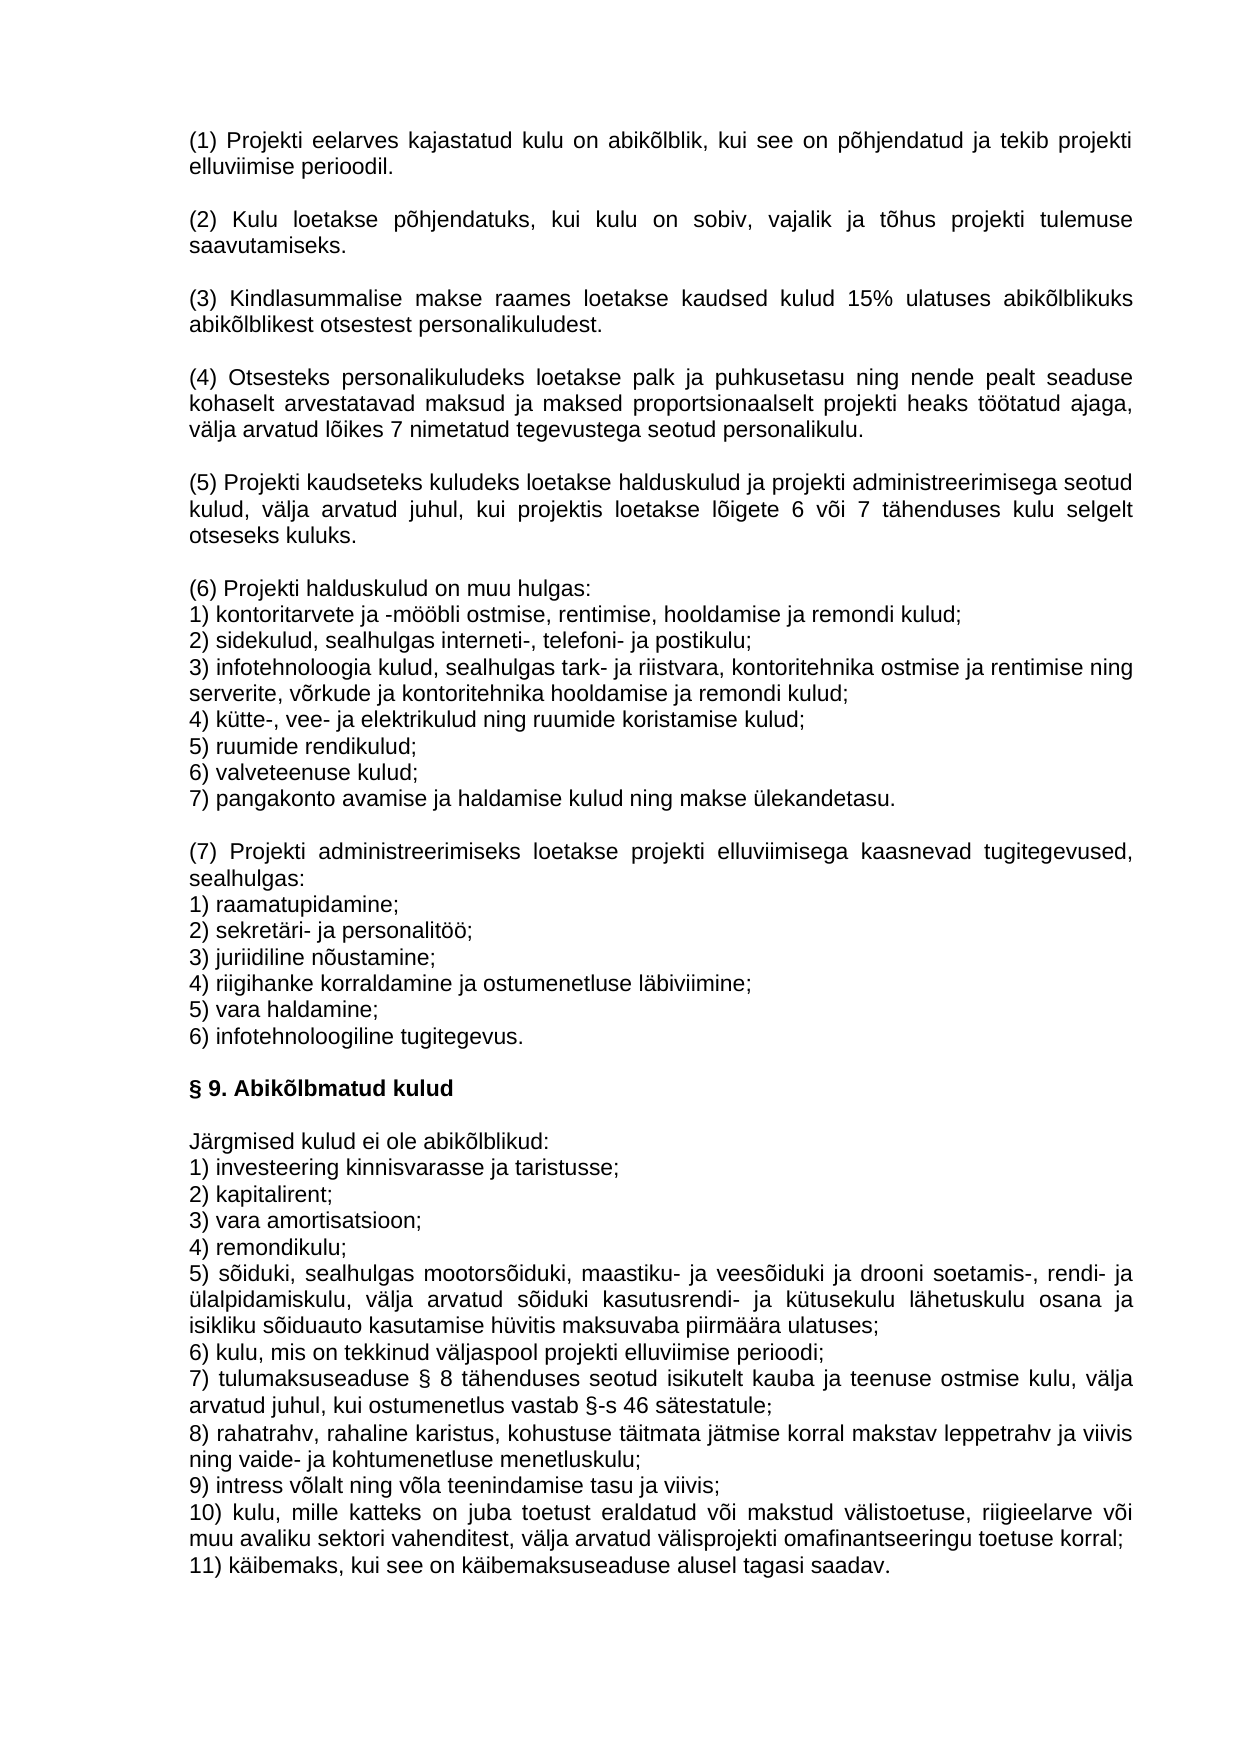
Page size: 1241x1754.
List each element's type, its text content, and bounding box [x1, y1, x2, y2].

text 5) ruumide rendikulud; [189, 733, 1134, 759]
text 2) sidekulud, sealhulgas interneti-, telefoni- ja postikulu; [189, 627, 1134, 654]
text 5) sõiduki, sealhulgas mootorsõiduki, maastiku- ja veesõiduki ja drooni soetamis-, rendi- ja ülalpidamiskulu, välja arvatud sõiduki kasutusrendi- ja kütusekulu lähetuskulu osana ja isikliku sõiduauto kasutamise hüvitis maksuvaba piirmäära ulatuses; [189, 1260, 1134, 1339]
text 1) investeering kinnisvarasse ja taristusse; [189, 1154, 1134, 1181]
text (1) Projekti eelarves kajastatud kulu on abikõlblik, kui see on põhjendatud ja tekib projekti elluviimise perioodil. [189, 127, 1134, 179]
text 7) tulumaksuseaduse § 8 tähenduses seotud isikutelt kauba ja teenuse ostmise kulu, välja arvatud juhul, kui ostumenetlus vastab §-s 46 sätestatule; [189, 1365, 1134, 1419]
text (5) Projekti kaudseteks kuludeks loetakse halduskulud ja projekti administreerimisega seotud kulud, välja arvatud juhul, kui projektis loetakse lõigete 6 või 7 tähenduses kulu selgelt otseseks kuluks. [189, 469, 1134, 548]
text (6) Projekti halduskulud on muu hulgas: [189, 574, 1134, 601]
text § 9. Abikõlbmatud kulud [189, 1075, 1134, 1102]
text (2) Kulu loetakse põhjendatuks, kui kulu on sobiv, vajalik ja tõhus projekti tulemuse saavutamiseks. [189, 206, 1134, 258]
text 8) rahatrahv, rahaline karistus, kohustuse täitmata jätmise korral makstav leppetrahv ja viivis ning vaide- ja kohtumenetluse menetluskulu; [189, 1419, 1134, 1472]
text 4) remondikulu; [189, 1233, 1134, 1260]
text (3) Kindlasummalise makse raames loetakse kaudsed kulud 15% ulatuses abikõlblikuks abikõlblikest otsestest personalikuludest. [189, 285, 1134, 337]
text 2) kapitalirent; [189, 1181, 1134, 1207]
text 6) valveteenuse kulud; [189, 759, 1134, 785]
text 6) kulu, mis on tekkinud väljaspool projekti elluviimise perioodi; [189, 1339, 1134, 1365]
text 4) riigihanke korraldamine ja ostumenetluse läbiviimine; [189, 970, 1134, 996]
text 11) käibemaks, kui see on käibemaksuseaduse alusel tagasi saadav. [189, 1551, 1134, 1579]
text 9) intress võlalt ning võla teenindamise tasu ja viivis; [189, 1472, 1134, 1499]
text 1) kontoritarvete ja -mööbli ostmise, rentimise, hooldamise ja remondi kulud; [189, 601, 1134, 627]
text 6) infotehnoloogiline tugitegevus. [189, 1023, 1134, 1049]
text 5) vara haldamine; [189, 996, 1134, 1023]
text 1) raamatupidamine; [189, 891, 1134, 917]
text 4) kütte-, vee- ja elektrikulud ning ruumide koristamise kulud; [189, 706, 1134, 733]
text 10) kulu, mille katteks on juba toetust eraldatud või makstud välistoetuse, riigieelarve või muu avaliku sektori vahenditest, välja arvatud välisprojekti omafinantseeringu toetuse korral; [189, 1499, 1134, 1551]
text 3) juriidiline nõustamine; [189, 943, 1134, 970]
text Järgmised kulud ei ole abikõlblikud: [189, 1128, 1134, 1154]
text 3) vara amortisatsioon; [189, 1207, 1134, 1233]
text 2) sekretäri- ja personalitöö; [189, 917, 1134, 943]
text (7) Projekti administreerimiseks loetakse projekti elluviimisega kaasnevad tugitegevused, sealhulgas: [189, 838, 1134, 891]
text 7) pangakonto avamise ja haldamise kulud ning makse ülekandetasu. [189, 785, 1134, 812]
text 3) infotehnoloogia kulud, sealhulgas tark- ja riistvara, kontoritehnika ostmise ja rentimise ning serverite, võrkude ja kontoritehnika hooldamise ja remondi kulud; [189, 654, 1134, 706]
text (4) Otsesteks personalikuludeks loetakse palk ja puhkusetasu ning nende pealt seaduse kohaselt arvestatavad maksud ja maksed proportsionaalselt projekti heaks töötatud ajaga, välja arvatud lõikes 7 nimetatud tegevustega seotud personalikulu. [189, 364, 1134, 443]
